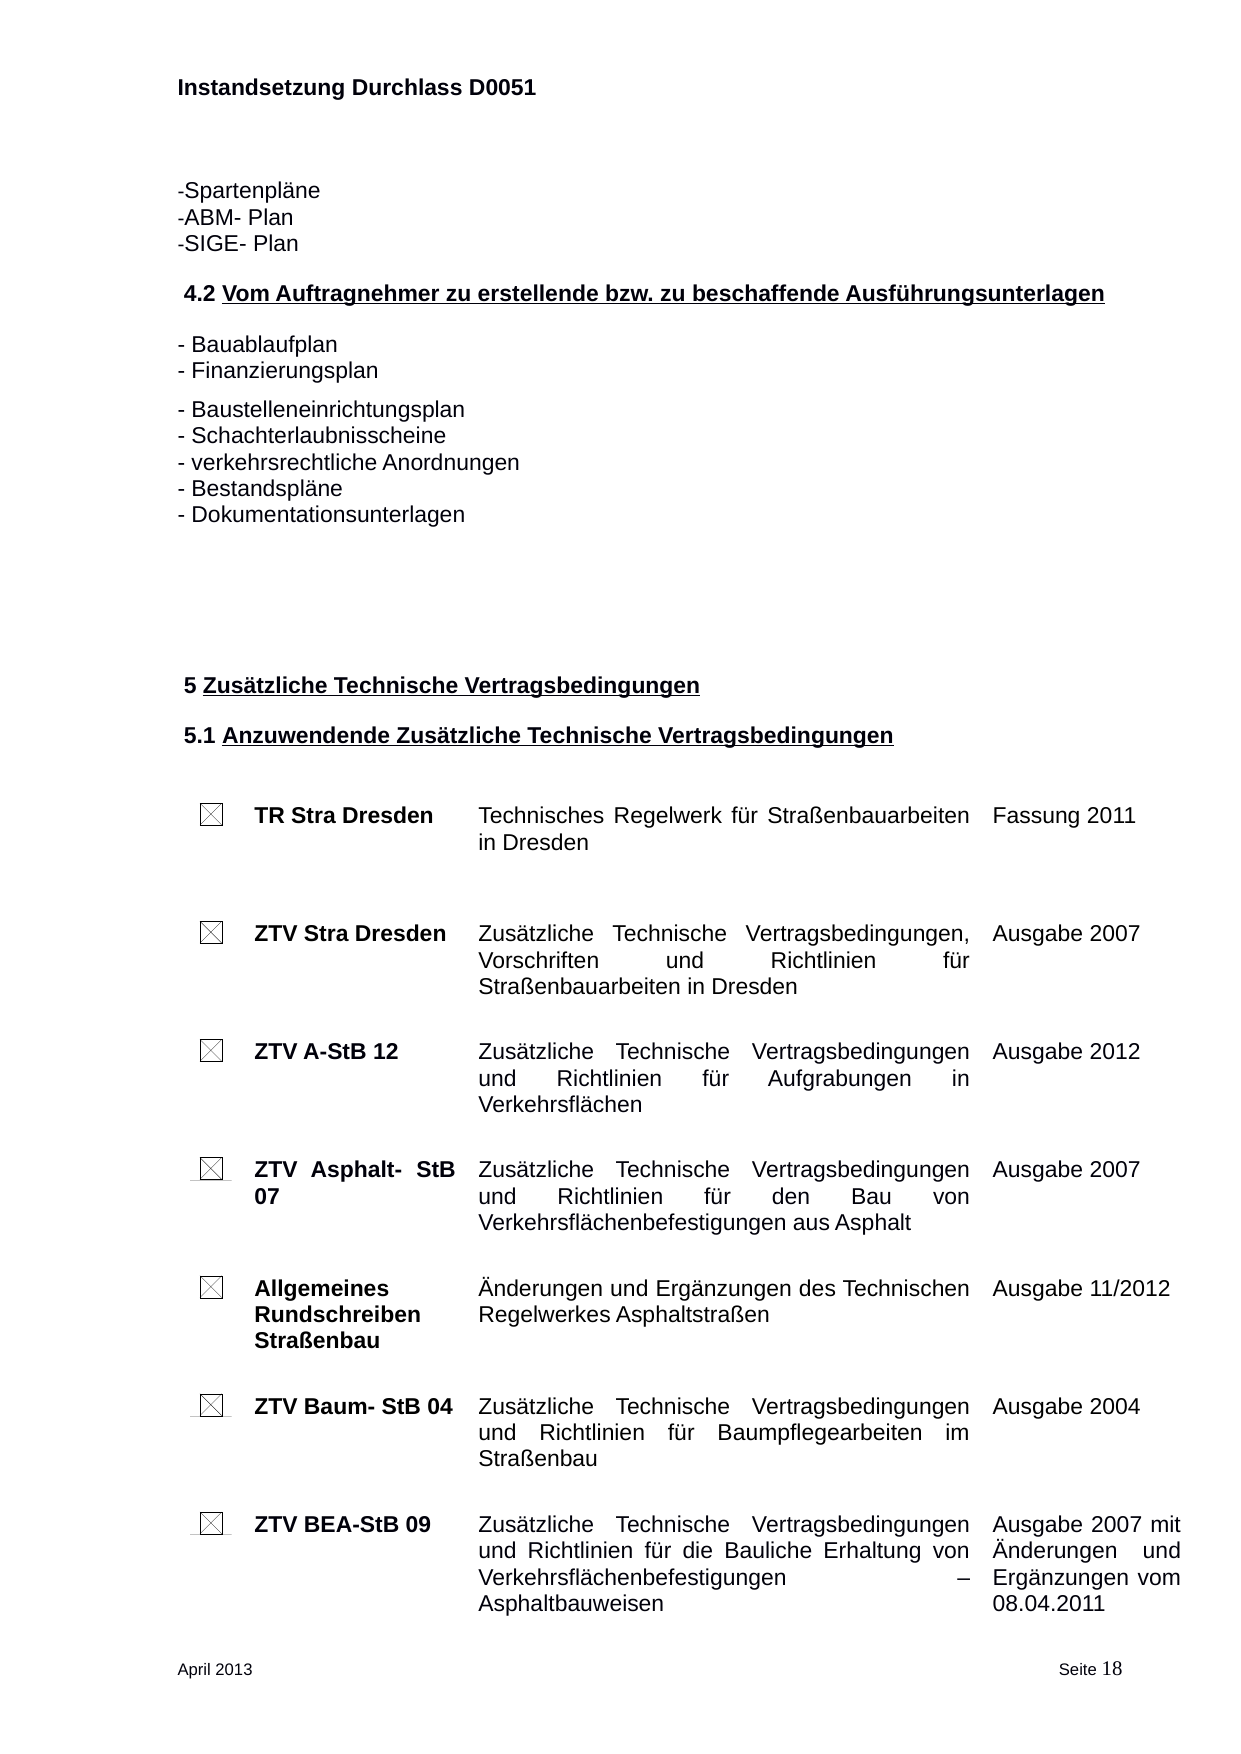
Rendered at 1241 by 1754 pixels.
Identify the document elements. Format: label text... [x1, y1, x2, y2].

table_cell Ausgabe 2007 mit Änderungen und Ergänzungen vom 08.04.2011 [981, 1482, 1192, 1629]
table_cell Allgemeines Rundschreiben Straßenbau [243, 1245, 467, 1363]
table_cell ZTV Baum- StB 04 [243, 1364, 467, 1482]
list Anzuwendende Zusätzliche Technische Vertragsbedingungen [177, 722, 1122, 749]
text - Dokumentationsunterlagen [177, 501, 1122, 528]
table_cell Zusätzliche Technische Vertragsbedingungen und Richtlinien für Aufgrabungen in Verkehrsflächen [467, 1009, 981, 1127]
table_cell Ausgabe 2007 [981, 891, 1192, 1009]
list Spartenpläne [177, 177, 1122, 203]
list SIGE- Plan [177, 230, 1122, 256]
table_cell ZTV BEA-StB 09 [243, 1482, 467, 1629]
table_header Fassung 2011 [981, 773, 1192, 891]
table_cell [179, 1482, 243, 1629]
table_cell Ausgabe 2012 [981, 1009, 1192, 1127]
table_cell Zusätzliche Technische Vertragsbedingungen und Richtlinien für die Bauliche Erhaltung von Verkehrsflächenbefestigungen – Asphaltbauweisen [467, 1482, 981, 1629]
table_cell ZTV Stra Dresden [243, 891, 467, 1009]
list ABM- Plan [177, 203, 1122, 230]
table_cell [179, 1245, 243, 1363]
table_cell Zusätzliche Technische Vertragsbedingungen und Richtlinien für den Bau von Verkehrsflächenbefestigungen aus Asphalt [467, 1127, 981, 1245]
list Vom Auftragnehmer zu erstellende bzw. zu beschaffende Ausführungsunterlagen [177, 280, 1122, 307]
table_cell [179, 1364, 243, 1482]
table_header Technisches Regelwerk für Straßenbauarbeiten in Dresden [467, 773, 981, 891]
table_cell Zusätzliche Technische Vertragsbedingungen, Vorschriften und Richtlinien für Straßenbauarbeiten in Dresden [467, 891, 981, 1009]
table_cell Änderungen und Ergänzungen des Technischen Regelwerkes Asphaltstraßen [467, 1245, 981, 1363]
table_header TR Stra Dresden [243, 773, 467, 891]
list Zusätzliche Technische Vertragsbedingungen [177, 672, 1122, 698]
table_cell Ausgabe 2007 [981, 1127, 1192, 1245]
text - Schachterlaubnisscheine [177, 422, 1122, 449]
table_cell ZTV A-StB 12 [243, 1009, 467, 1127]
table_header [179, 773, 243, 891]
table_cell [179, 891, 243, 1009]
table_cell Zusätzliche Technische Vertragsbedingungen und Richtlinien für Baumpflegearbeiten im Straßenbau [467, 1364, 981, 1482]
text - Baustelleneinrichtungsplan [177, 396, 1122, 422]
table_cell [179, 1009, 243, 1127]
table_cell [179, 1127, 243, 1245]
text - verkehrsrechtliche Anordnungen [177, 449, 1122, 475]
text - Bestandspläne [177, 475, 1122, 501]
table_cell Ausgabe 2004 [981, 1364, 1192, 1482]
table_cell ZTV Asphalt- StB 07 [243, 1127, 467, 1245]
table_cell Ausgabe 11/2012 [981, 1245, 1192, 1363]
text - Bauablaufplan [177, 331, 1122, 357]
list - Finanzierungsplan [177, 357, 1122, 383]
